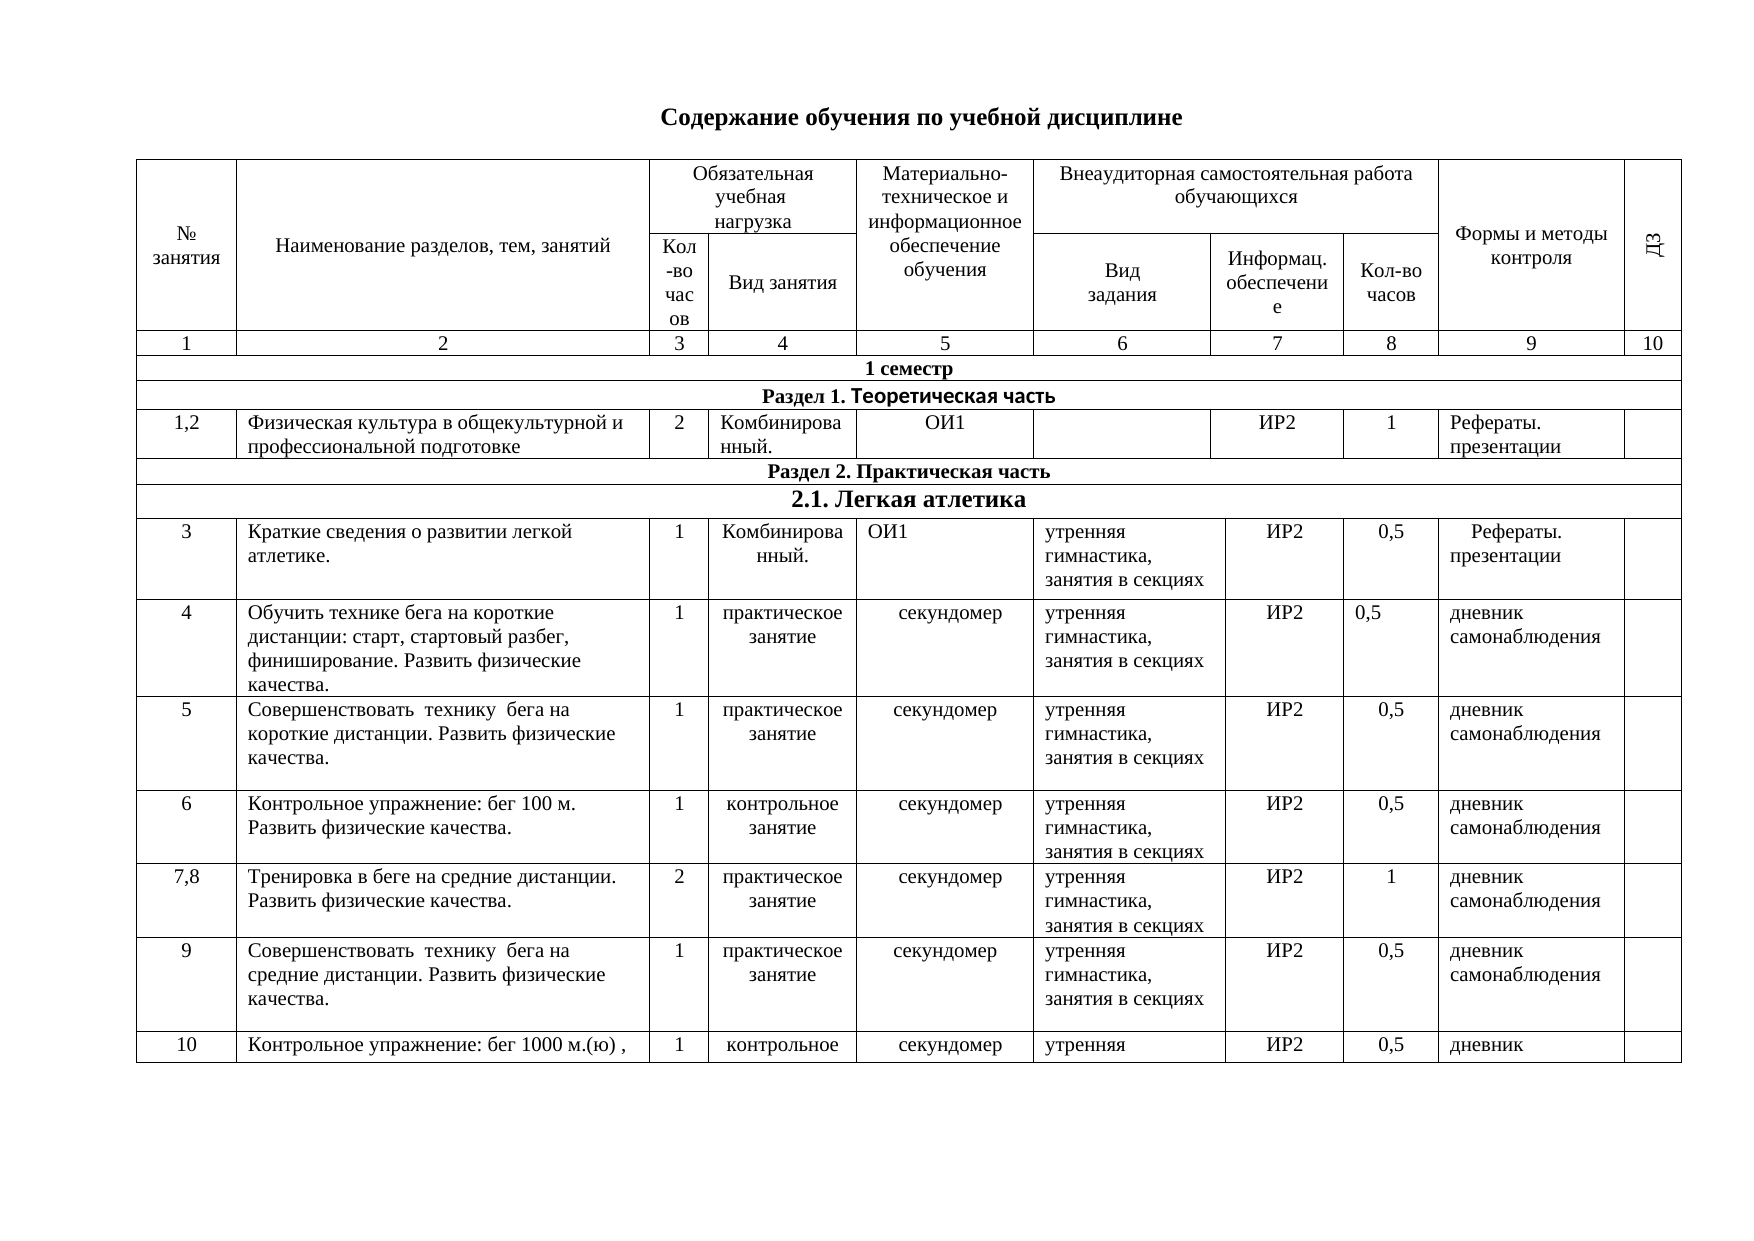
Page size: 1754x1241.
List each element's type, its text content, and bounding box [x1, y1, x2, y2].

table_header Обязательная учебная нагрузка [650, 160, 856, 233]
table_cell Физическая культура в общекультурной и профессиональной подготовке [237, 410, 649, 458]
table_cell секундомер [857, 864, 1033, 937]
table_cell Рефераты. презентации [1439, 519, 1624, 599]
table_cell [1034, 1032, 1225, 1062]
table_cell [1625, 519, 1681, 599]
table_cell секундомер [857, 600, 1033, 696]
table_cell дневник самонаблюдения [1439, 697, 1624, 790]
table_cell Тренировка в беге на средние дистанции. Развить физические качества. [237, 864, 649, 937]
table_cell ОИ1 [857, 410, 1033, 458]
table_cell ОИ1 [857, 519, 1033, 599]
table_cell 5 [857, 331, 1033, 355]
table_cell Комбинированный. [709, 410, 856, 458]
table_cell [237, 1032, 649, 1062]
table_cell практическое занятие [709, 697, 856, 790]
table_cell Кол-во часов [1344, 234, 1438, 330]
table_cell практическое занятие [709, 938, 856, 1031]
table_cell 0,5 [1344, 600, 1438, 696]
table_cell 0,5 [1344, 938, 1438, 1031]
table_cell контрольное занятие [709, 791, 856, 863]
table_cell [1439, 1032, 1624, 1062]
table_cell Совершенствовать технику бега на короткие дистанции. Развить физические качества. [237, 697, 649, 790]
table_cell [1625, 938, 1681, 1031]
table_cell ИР2 [1226, 1032, 1343, 1062]
table_cell 6 [137, 791, 236, 863]
table_cell Краткие сведения о развитии легкой атлетике. [237, 519, 649, 599]
table_cell 7 [1211, 331, 1343, 355]
table_cell утренняя гимнастика, занятия в секциях [1034, 938, 1225, 1031]
table_cell 3 [137, 519, 236, 599]
table_cell 3 [650, 331, 708, 355]
table_cell секундомер [857, 1032, 1033, 1062]
table_cell [1625, 697, 1681, 790]
table_cell Информац. обеспечение [1211, 234, 1343, 330]
table_cell ИР2 [1226, 791, 1343, 863]
table_cell Раздел 1. Теоретическая часть [137, 381, 1681, 409]
table_cell 0,5 [1344, 791, 1438, 863]
table_cell 6 [1034, 331, 1210, 355]
table_cell Кол-во часов [650, 234, 708, 330]
table_cell [1034, 410, 1210, 458]
table_cell Комбинированный. [709, 519, 856, 599]
table_cell [1625, 600, 1681, 696]
table_cell дневник самонаблюдения [1439, 864, 1624, 937]
table_cell 2 [650, 410, 708, 458]
table_cell дневник самонаблюдения [1439, 600, 1624, 696]
table_cell утренняя гимнастика, занятия в секциях [1034, 864, 1225, 937]
table_cell 2 [650, 864, 708, 937]
table_cell дневник самонаблюдения [1439, 791, 1624, 863]
table_cell Вид задания [1034, 234, 1210, 330]
table_cell 1 семестр [137, 356, 1681, 380]
table_cell 1 [650, 1032, 708, 1062]
table_cell 7,8 [137, 864, 236, 937]
table_cell 1 [650, 519, 708, 599]
table_cell ИР2 [1226, 600, 1343, 696]
table_header Наименование разделов, тем, занятий [237, 160, 649, 330]
table_header Материально- техническое и информационное обеспечение обучения [857, 160, 1033, 330]
table_cell ИР2 [1226, 519, 1343, 599]
table_cell утренняя гимнастика, занятия в секциях [1034, 519, 1225, 599]
table_cell Обучить технике бега на короткие дистанции: старт, стартовый разбег, финиширование. Развить физические качества. [237, 600, 649, 696]
table_cell секундомер [857, 697, 1033, 790]
table_cell 2.1. Легкая атлетика [137, 485, 1681, 518]
table_header Формы и методы контроля [1439, 160, 1624, 330]
table_cell ИР2 [1226, 864, 1343, 937]
table_cell утренняя гимнастика, занятия в секциях [1034, 697, 1225, 790]
table_cell ИР2 [1226, 938, 1343, 1031]
table_cell утренняя гимнастика, занятия в секциях [1034, 791, 1225, 863]
table_cell утренняя гимнастика, занятия в секциях [1034, 600, 1225, 696]
table_cell ИР2 [1211, 410, 1343, 458]
table_cell 1 [1344, 410, 1438, 458]
table_cell 1,2 [137, 410, 236, 458]
table_header Внеаудиторная самостоятельная работа обучающихся [1034, 160, 1438, 233]
table_cell [1625, 864, 1681, 937]
table_cell 8 [1344, 331, 1438, 355]
table_cell [1625, 791, 1681, 863]
table_cell 4 [137, 600, 236, 696]
table_cell 5 [137, 697, 236, 790]
table_cell 0,5 [1344, 697, 1438, 790]
table_header № занятия [137, 160, 236, 330]
table_cell 1 [650, 791, 708, 863]
table_cell ИР2 [1226, 697, 1343, 790]
table_cell 9 [137, 938, 236, 1031]
table_cell [1625, 1032, 1681, 1062]
table_cell 1 [650, 600, 708, 696]
table_cell Рефераты. презентации [1439, 410, 1624, 458]
table_cell 0,5 [1344, 519, 1438, 599]
table_cell Совершенствовать технику бега на средние дистанции. Развить физические качества. [237, 938, 649, 1031]
table_cell [1625, 410, 1681, 458]
table_cell Вид занятия [709, 234, 856, 330]
table_cell секундомер [857, 791, 1033, 863]
text Содержание обучения по учебной дисциплине [148, 102, 1695, 131]
table_cell 10 [137, 1032, 236, 1062]
table_cell контрольное занятие [709, 1032, 856, 1062]
table_cell 0,5 [1344, 1032, 1438, 1062]
table_cell секундомер [857, 938, 1033, 1031]
table_cell Раздел 2. Практическая часть [137, 459, 1681, 483]
table_cell 1 [650, 697, 708, 790]
table_cell 2 [237, 331, 649, 355]
table_cell Контрольное упражнение: бег . Развить физические качества. [237, 791, 649, 863]
table_cell 1 [1344, 864, 1438, 937]
table_cell дневник самонаблюдения [1439, 938, 1624, 1031]
table_cell 1 [650, 938, 708, 1031]
table_cell практическое занятие [709, 600, 856, 696]
table_header ДЗ [1625, 160, 1681, 330]
table_cell 1 [137, 331, 236, 355]
table_cell практическое занятие [709, 864, 856, 937]
table_cell 9 [1439, 331, 1624, 355]
table_cell 4 [709, 331, 856, 355]
table_cell 10 [1625, 331, 1681, 355]
